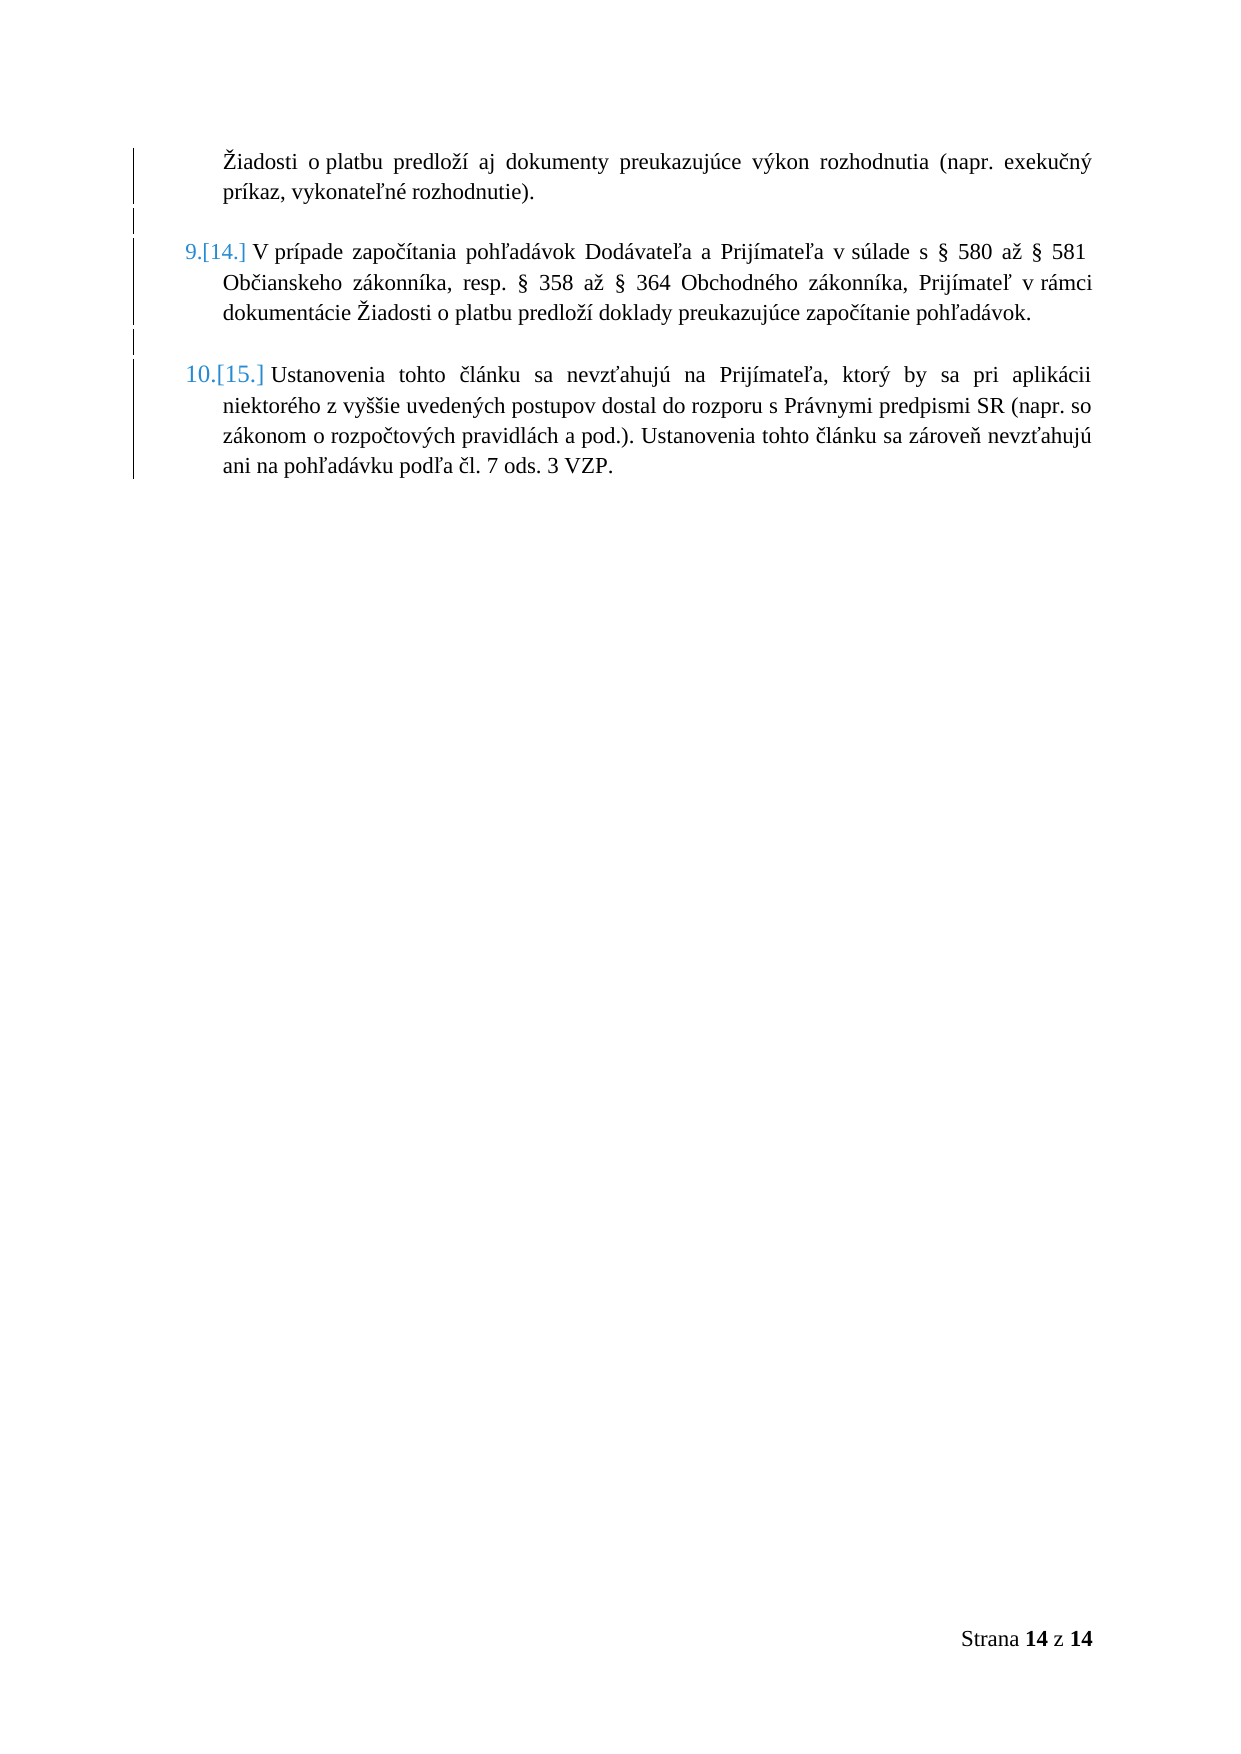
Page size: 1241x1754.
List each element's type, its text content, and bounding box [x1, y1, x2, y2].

list Ustanovenia tohto článku sa nevzťahujú na Prijímateľa, ktorý by sa pri aplikácii niektorého z vyššie uvedených postupov dostal do rozporu s Právnymi predpismi SR (napr. so zákonom o rozpočtových pravidlách a pod.). Ustanovenia tohto článku sa zároveň nevzťahujú ani na pohľadávku podľa čl. 7 ods. 3 VZP. [185, 359, 1092, 478]
list V prípade započítania pohľadávok Dodávateľa a Prijímateľa v súlade s § 580 až § 581 Občianskeho zákonníka, resp. § 358 až § 364 Obchodného zákonníka, Prijímateľ v rámci dokumentácie Žiadosti o platbu predloží doklady preukazujúce započítanie pohľadávok. [185, 238, 1092, 325]
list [185, 148, 1092, 204]
